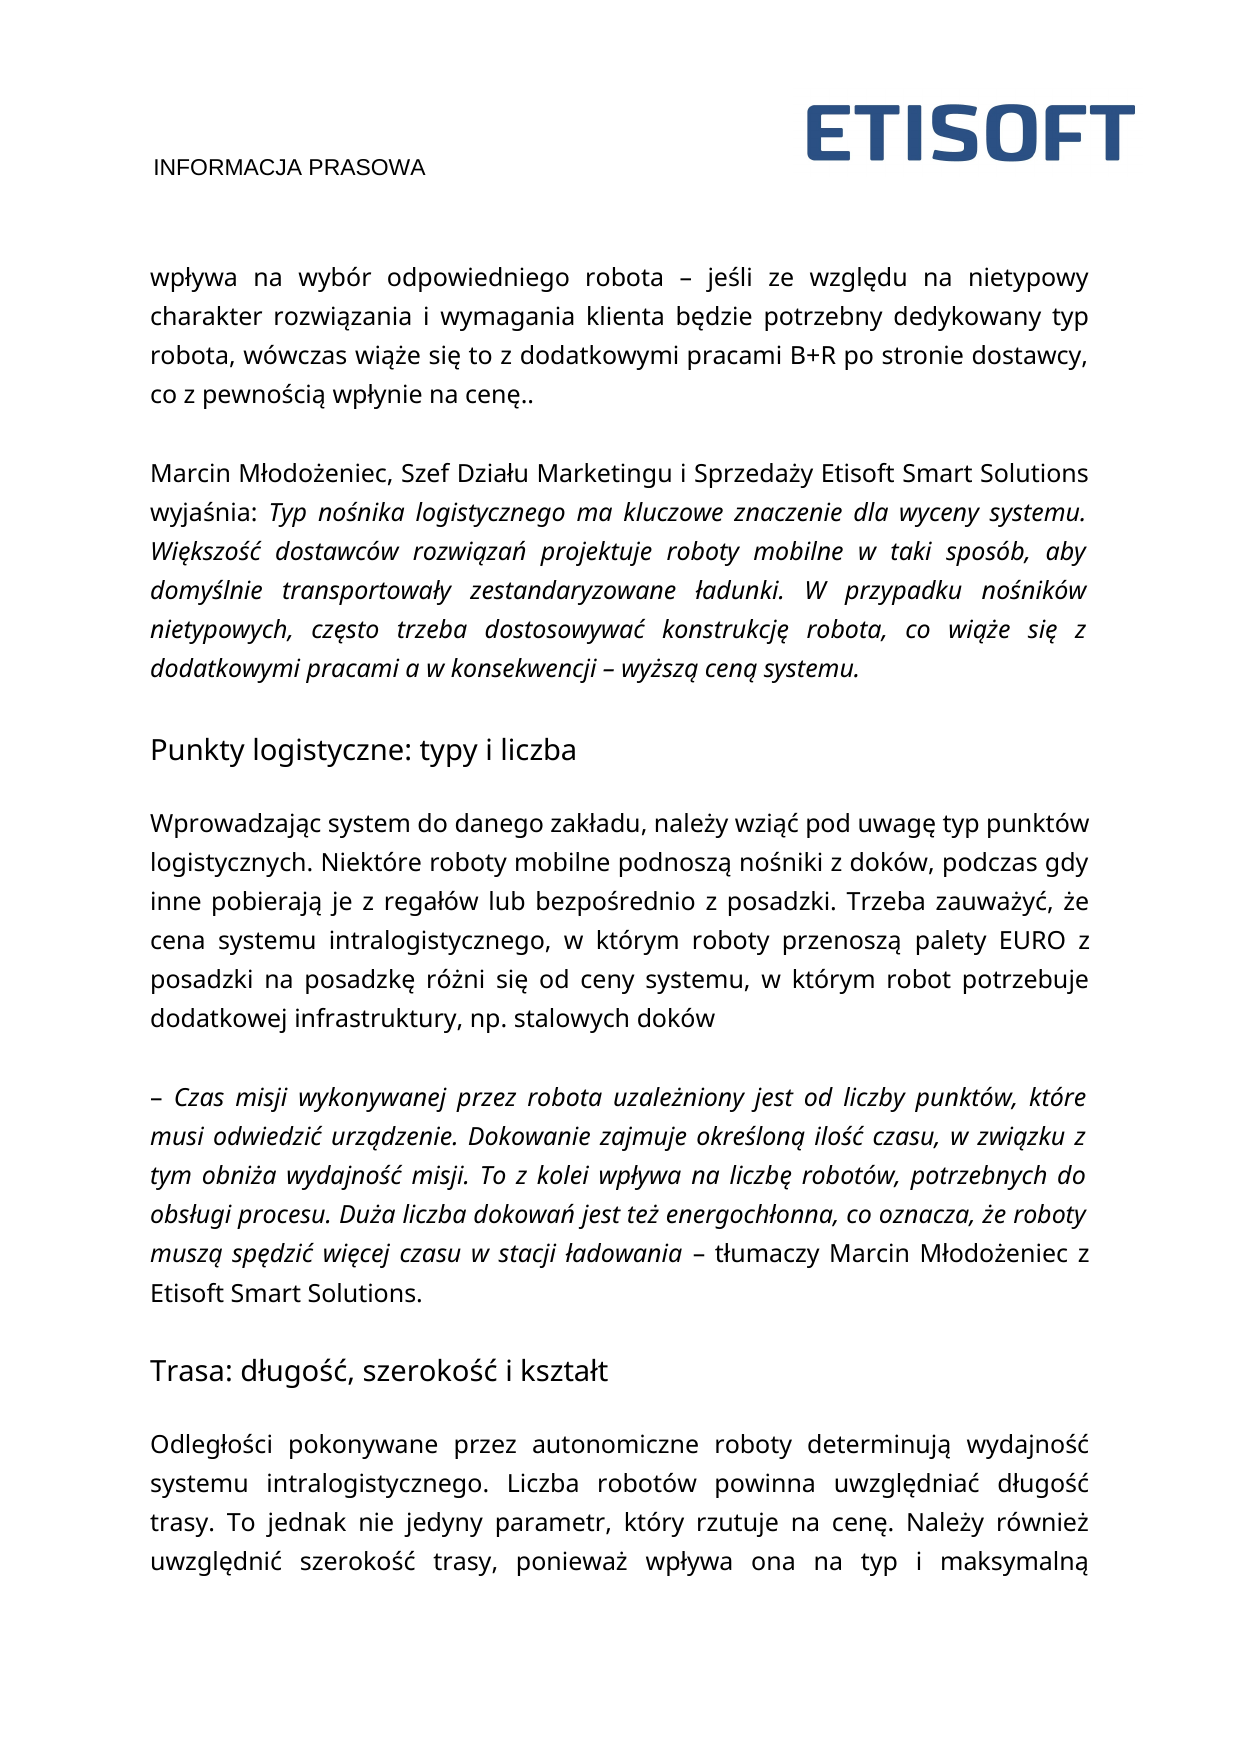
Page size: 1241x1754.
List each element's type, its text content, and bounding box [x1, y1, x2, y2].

text Wprowadzając system do danego zakładu, należy wziąć pod uwagę typ punktów logistycznych. Niektóre roboty mobilne podnoszą nośniki z doków, podczas gdy inne pobierają je z regałów lub bezpośrednio z posadzki. Trzeba zauważyć, że cena systemu intralogistycznego, w którym roboty przenoszą palety EURO z posadzki na posadzkę różni się od ceny systemu, w którym robot potrzebuje dodatkowej infrastruktury, np. stalowych doków [150, 805, 1090, 1035]
text – Czas misji wykonywanej przez robota uzależniony jest od liczby punktów, które musi odwiedzić urządzenie. Dokowanie zajmuje określoną ilość czasu, w związku z tym obniża wydajność misji. To z kolei wpływa na liczbę robotów, potrzebnych do obsługi procesu. Duża liczba dokowań jest też energochłonna, co oznacza, że roboty muszą spędzić więcej czasu w stacji ładowania – tłumaczy Marcin Młodożeniec z Etisoft Smart Solutions. [150, 1079, 1090, 1309]
picture [792, 88, 1143, 177]
text Marcin Młodożeniec, Szef Działu Marketingu i Sprzedaży Etisoft Smart Solutions wyjaśnia: Typ nośnika logistycznego ma kluczowe znaczenie dla wyceny systemu. Większość dostawców rozwiązań projektuje roboty mobilne w taki sposób, aby domyślnie transportowały zestandaryzowane ładunki. W przypadku nośników nietypowych, często trzeba dostosowywać konstrukcję robota, co wiąże się z dodatkowymi pracami a w konsekwencji – wyższą ceną systemu. [150, 455, 1090, 685]
subtitle Punkty logistyczne: typy i liczba [150, 729, 1090, 769]
subtitle Trasa: długość, szerokość i kształt [150, 1350, 1090, 1390]
